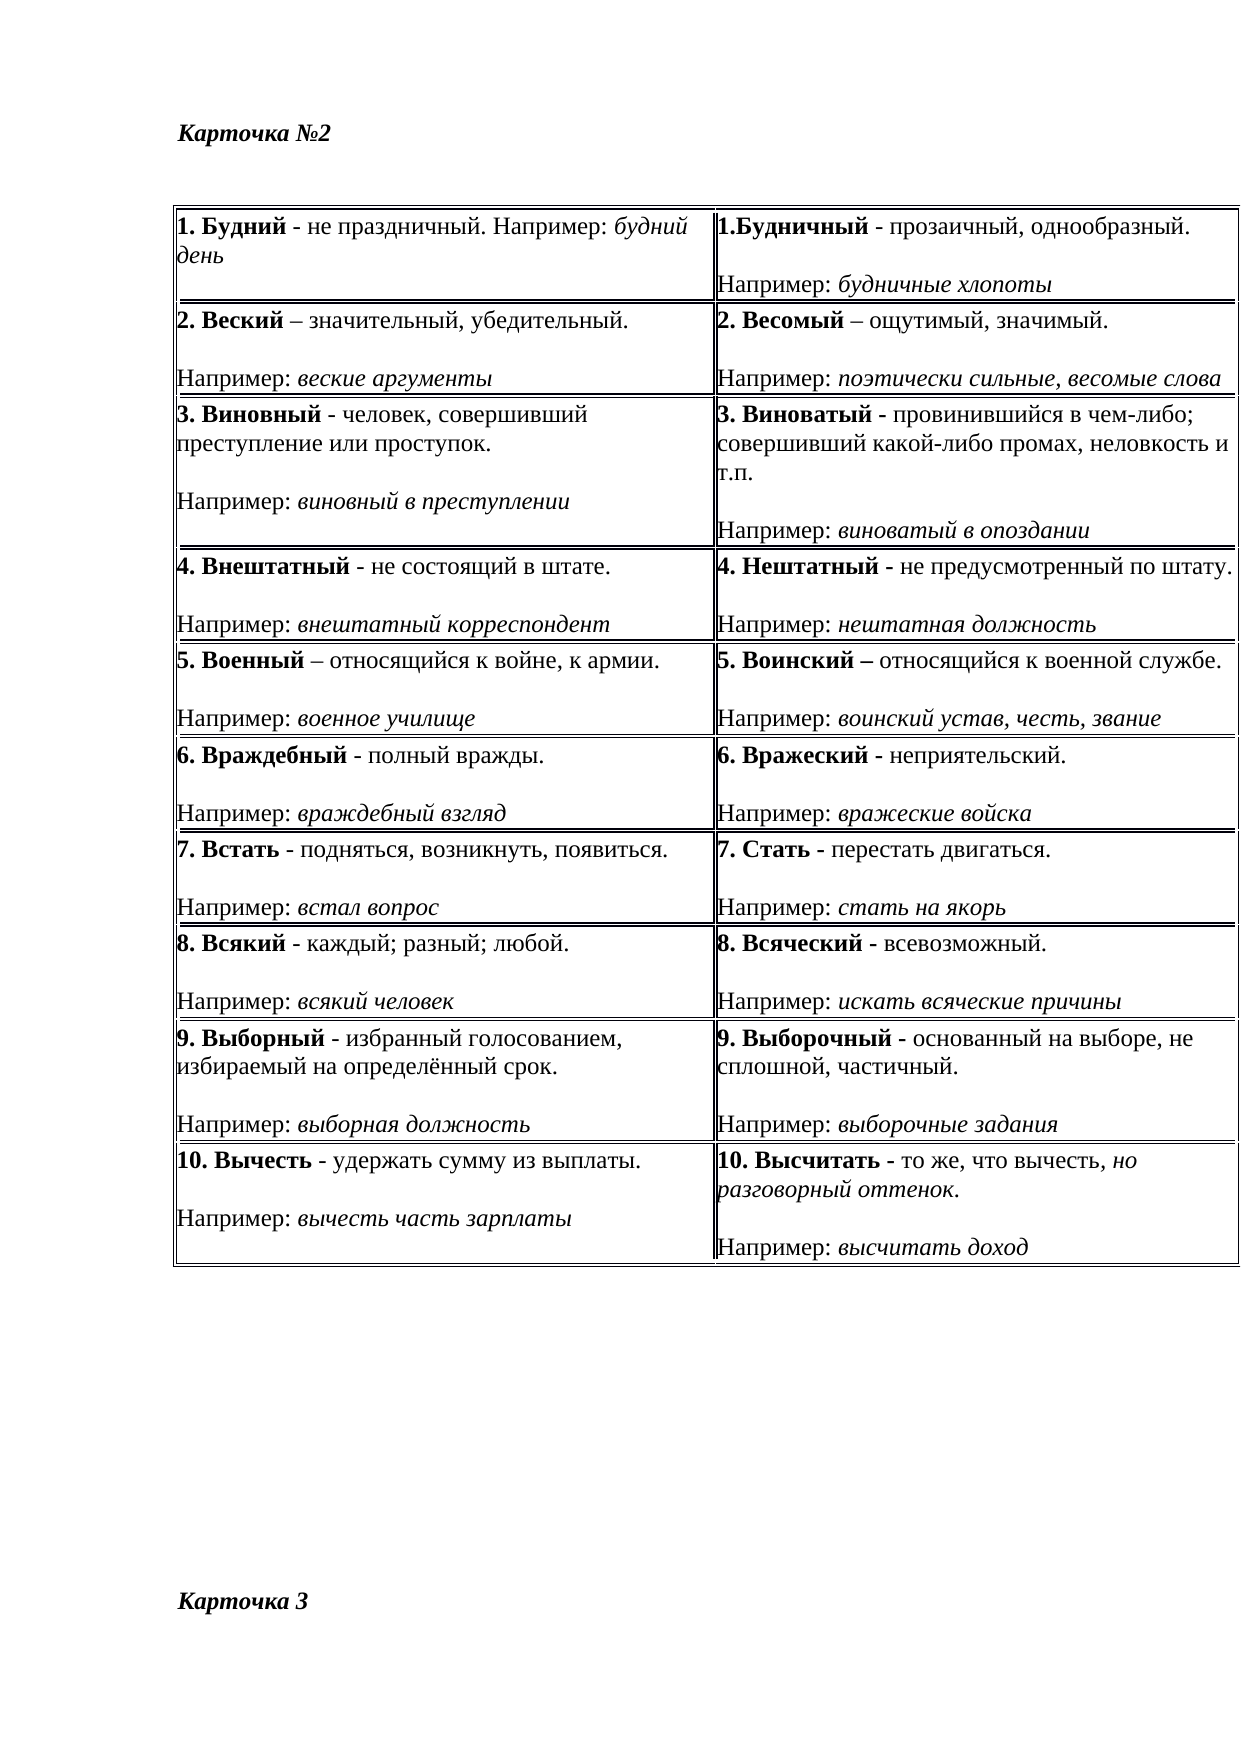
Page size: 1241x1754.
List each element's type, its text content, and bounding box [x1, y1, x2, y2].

text Карточка 3 [177, 1586, 1152, 1615]
table_cell 7. Встать - подняться, возникнуть, появиться. Например: встал вопрос [175, 828, 715, 922]
table_cell 8. Всяческий - всевозможный. Например: искать всяческие причины [715, 922, 1240, 1016]
table_cell 2. Весомый – ощутимый, значимый. Например: поэтически сильные, весомые слова [715, 299, 1240, 393]
table_cell 6. Вражеский - неприятельский. Например: вражеские войска [715, 734, 1240, 828]
table_cell 4. Нештатный - не предусмотренный по штату. Например: нештатная должность [715, 545, 1240, 639]
table_header 1.Будничный - прозаичный, однообразный. Например: будничные хлопоты [715, 206, 1240, 299]
table_cell 4. Внештатный - не состоящий в штате. Например: внештатный корреспондент [175, 545, 715, 639]
table_cell 10. Вычесть - удержать сумму из выплаты. Например: вычесть часть зарплаты [175, 1140, 715, 1262]
text Карточка №2 [177, 118, 1152, 147]
table_cell 7. Стать - перестать двигаться. Например: стать на якорь [715, 828, 1240, 922]
table_cell 5. Воинский – относящийся к военной службе. Например: воинский устав, честь, звание [715, 639, 1240, 734]
table_cell 9. Выборный - избранный голосованием, избираемый на определённый срок. Например: выборная должность [175, 1016, 715, 1139]
table_header 1. Будний - не праздничный. Например: будний день [177, 210, 715, 299]
table_cell 10. Высчитать - то же, что вычесть, но разговорный оттенок. Например: высчитать доход [715, 1140, 1240, 1262]
table_cell 8. Всякий - каждый; разный; любой. Например: всякий человек [175, 922, 715, 1016]
table_cell 3. Виновный - человек, совершивший преступление или проступок. Например: виновный в преступлении [175, 393, 715, 545]
table_cell 9. Выборочный - основанный на выборе, не сплошной, частичный. Например: выборочные задания [715, 1016, 1240, 1139]
table_cell 2. Веский – значительный, убедительный. Например: веские аргументы [175, 299, 715, 393]
table_cell 5. Военный – относящийся к войне, к армии. Например: военное училище [175, 639, 715, 734]
table_cell 6. Враждебный - полный вражды. Например: враждебный взгляд [175, 734, 715, 828]
table_cell 3. Виноватый - провинившийся в чем-либо; совершивший какой-либо промах, неловкость и т.п. Например: виноватый в опоздании [715, 393, 1240, 545]
